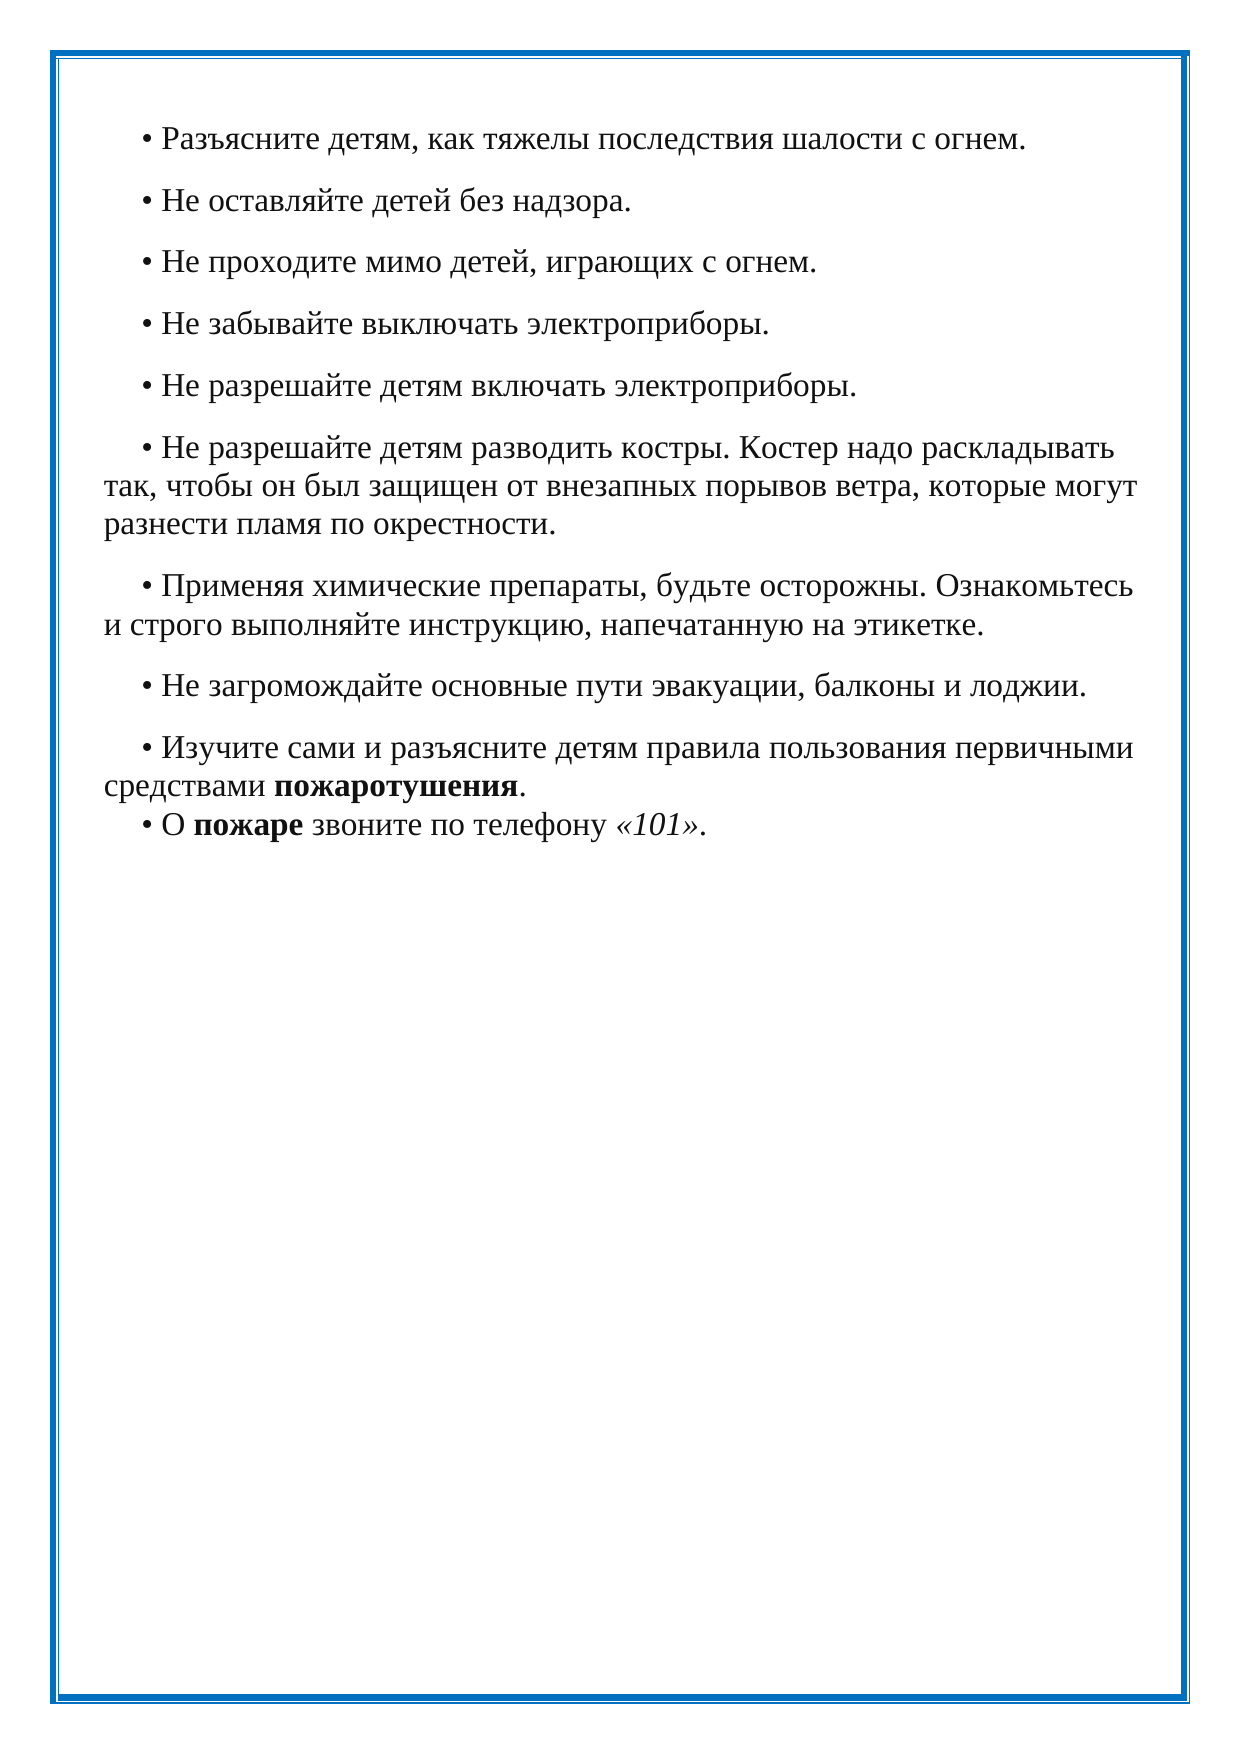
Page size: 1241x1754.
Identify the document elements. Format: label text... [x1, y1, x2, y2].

text • Изучите сами и разъясните детям правила пользования первичными средствами пожаротушения. [103, 727, 1152, 804]
text • Не проходите мимо детей, играющих с огнем. [103, 242, 1152, 280]
text • Не забывайте выключать электроприборы. [103, 303, 1152, 342]
text • Не оставляйте детей без надзора. [103, 180, 1152, 218]
text • Применяя химические препараты, будьте осторожны. Ознакомьтесь и строго выполняйте инструкцию, напечатанную на этикетке. [103, 565, 1152, 642]
text • Не разрешайте детям включать электроприборы. [103, 365, 1152, 403]
text • Не разрешайте детям разводить костры. Костер надо раскладывать так, чтобы он был защищен от внезапных порывов ветра, которые могут разнести пламя по окрестности. [103, 427, 1152, 542]
text • Не загромождайте основные пути эвакуации, балконы и лоджии. [103, 666, 1152, 704]
text • О пожаре звоните по телефону «101». [103, 804, 1152, 842]
text • Разъясните детям, как тяжелы последствия шалости с огнем. [103, 118, 1152, 156]
